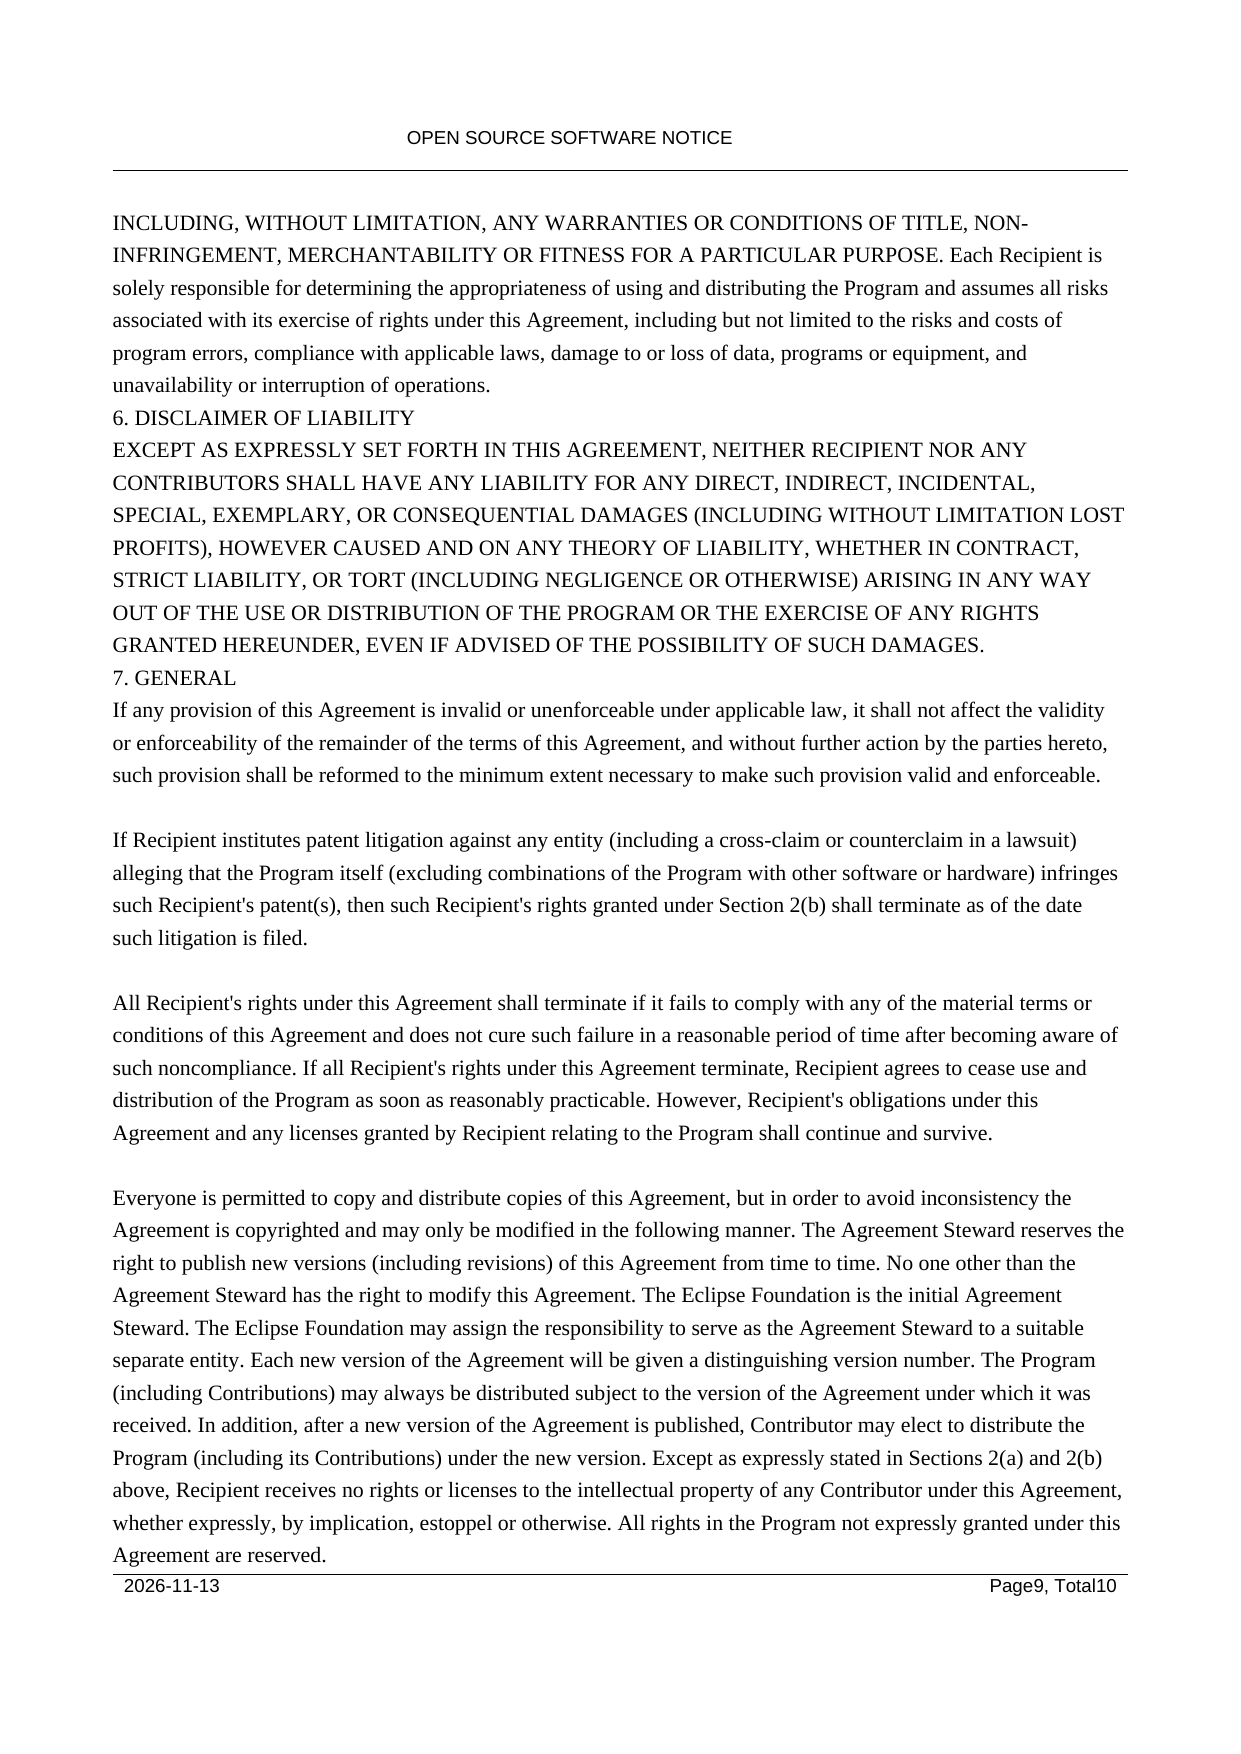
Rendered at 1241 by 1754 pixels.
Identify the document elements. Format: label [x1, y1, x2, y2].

text [112, 206, 1128, 1571]
